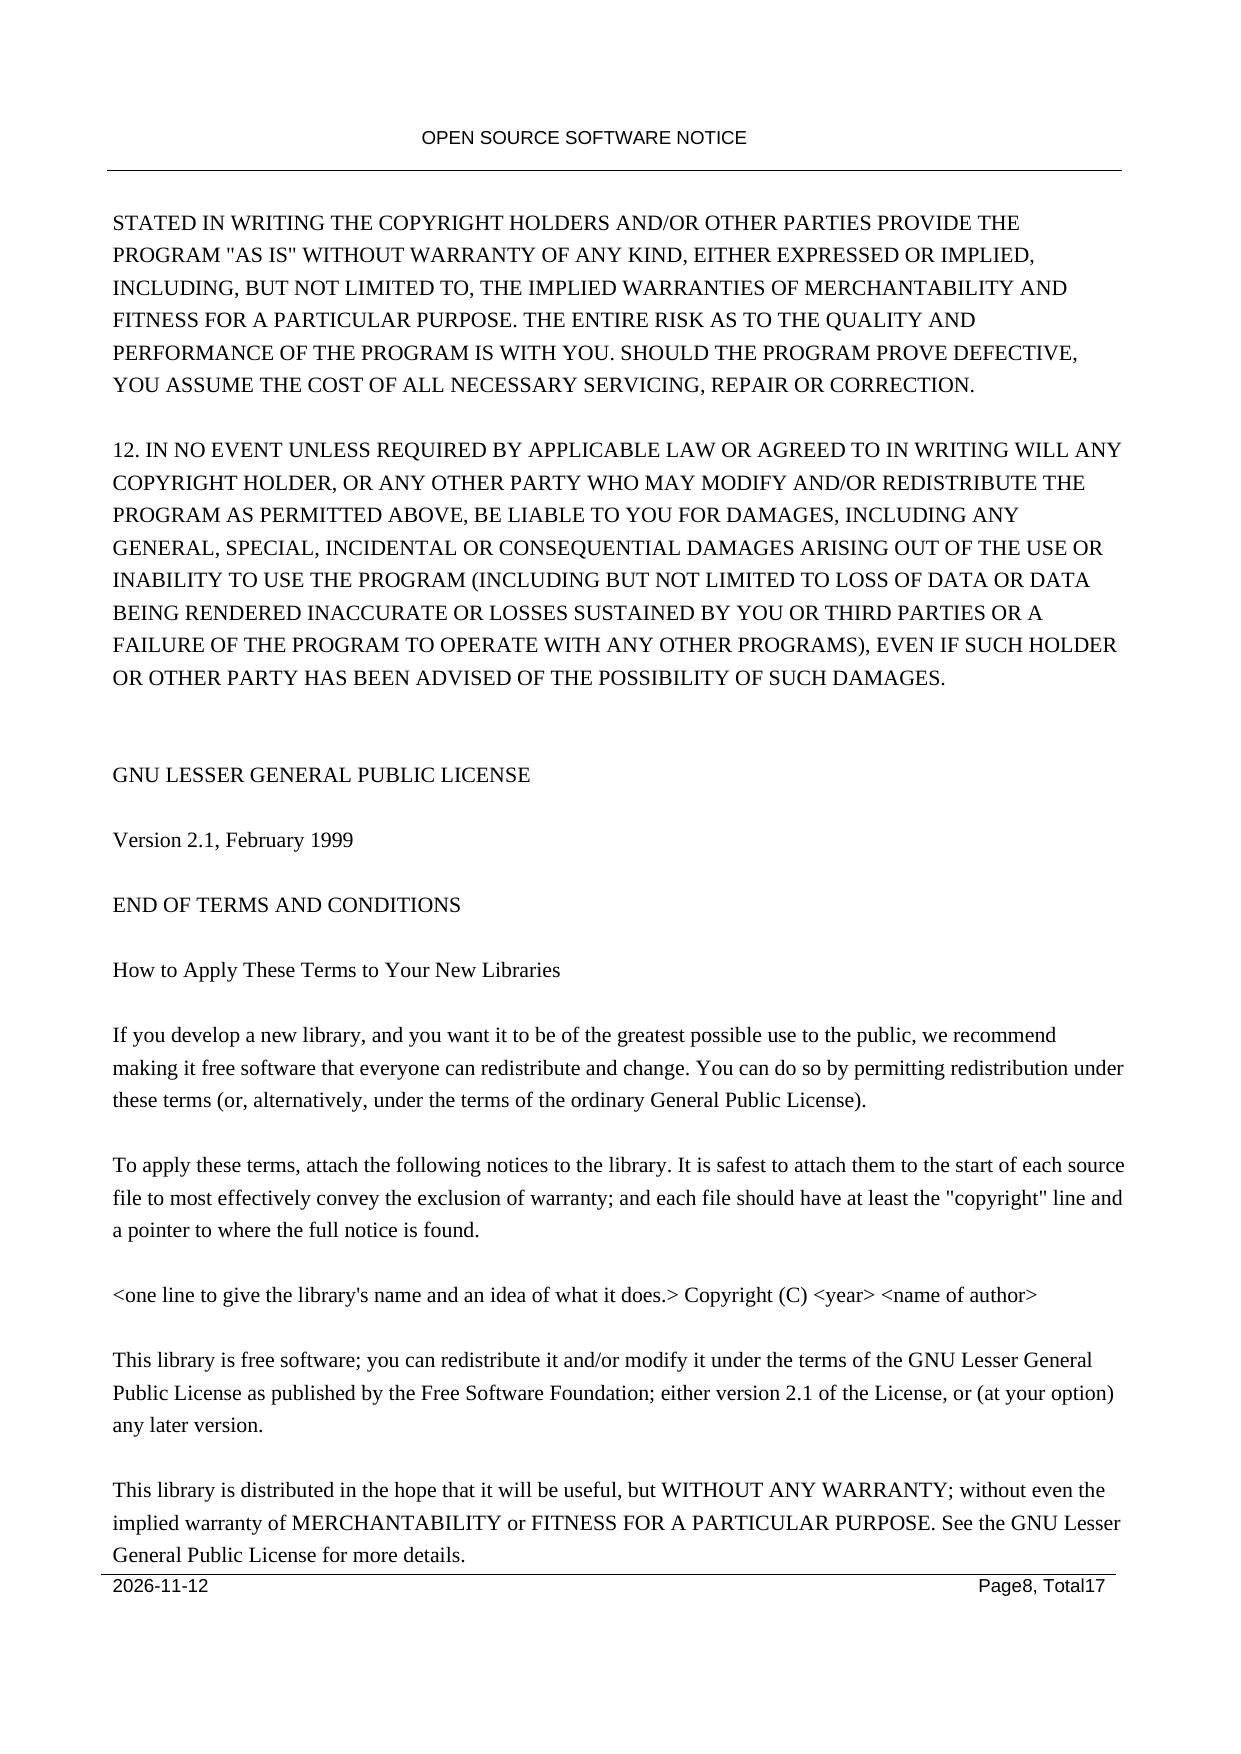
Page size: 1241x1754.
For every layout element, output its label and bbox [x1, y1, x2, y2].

text [112, 206, 1128, 1571]
